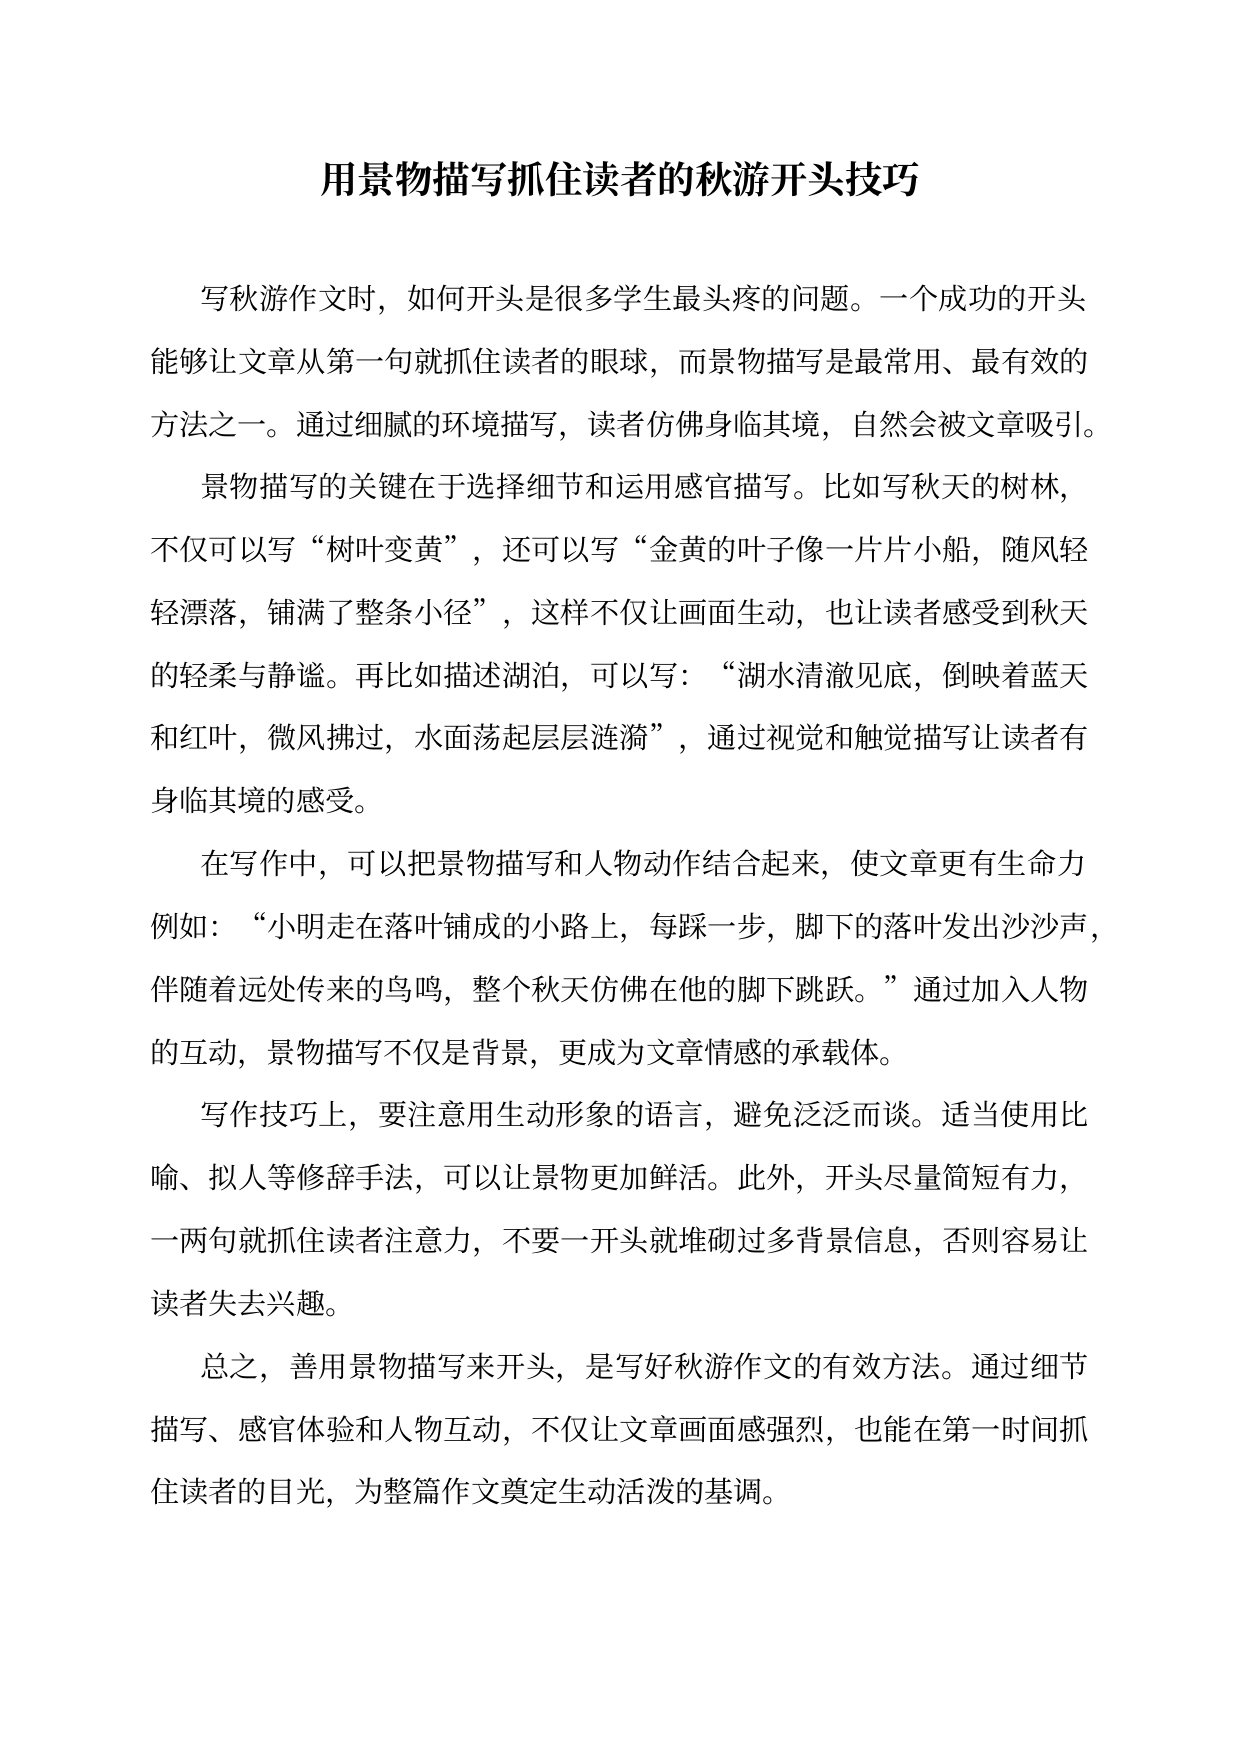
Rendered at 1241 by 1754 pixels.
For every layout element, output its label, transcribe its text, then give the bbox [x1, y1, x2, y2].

subtitle 用景物描写抓住读者的秋游开头技巧 [150, 150, 1090, 204]
text 写秋游作文时，如何开头是很多学生最头疼的问题。一个成功的开头，能够让文章从第一句就抓住读者的眼球，而景物描写是最常用、最有效的方法之一。通过细腻的环境描写，读者仿佛身临其境，自然会被文章吸引。 [150, 276, 1090, 443]
text 景物描写的关键在于选择细节和运用感官描写。比如写秋天的树林，不仅可以写“树叶变黄”，还可以写“金黄的叶子像一片片小船，随风轻轻漂落，铺满了整条小径”，这样不仅让画面生动，也让读者感受到秋天的轻柔与静谧。再比如描述湖泊，可以写：“湖水清澈见底，倒映着蓝天和红叶，微风拂过，水面荡起层层涟漪”，通过视觉和触觉描写让读者有身临其境的感受。 [150, 464, 1090, 820]
text 在写作中，可以把景物描写和人物动作结合起来，使文章更有生命力。例如：“小明走在落叶铺成的小路上，每踩一步，脚下的落叶发出沙沙声，伴随着远处传来的鸟鸣，整个秋天仿佛在他的脚下跳跃。”通过加入人物的互动，景物描写不仅是背景，更成为文章情感的承载体。 [150, 841, 1090, 1071]
text 写作技巧上，要注意用生动形象的语言，避免泛泛而谈。适当使用比喻、拟人等修辞手法，可以让景物更加鲜活。此外，开头尽量简短有力，一两句就抓住读者注意力，不要一开头就堆砌过多背景信息，否则容易让读者失去兴趣。 [150, 1092, 1090, 1323]
text 总之，善用景物描写来开头，是写好秋游作文的有效方法。通过细节描写、感官体验和人物互动，不仅让文章画面感强烈，也能在第一时间抓住读者的目光，为整篇作文奠定生动活泼的基调。 [150, 1343, 1090, 1511]
